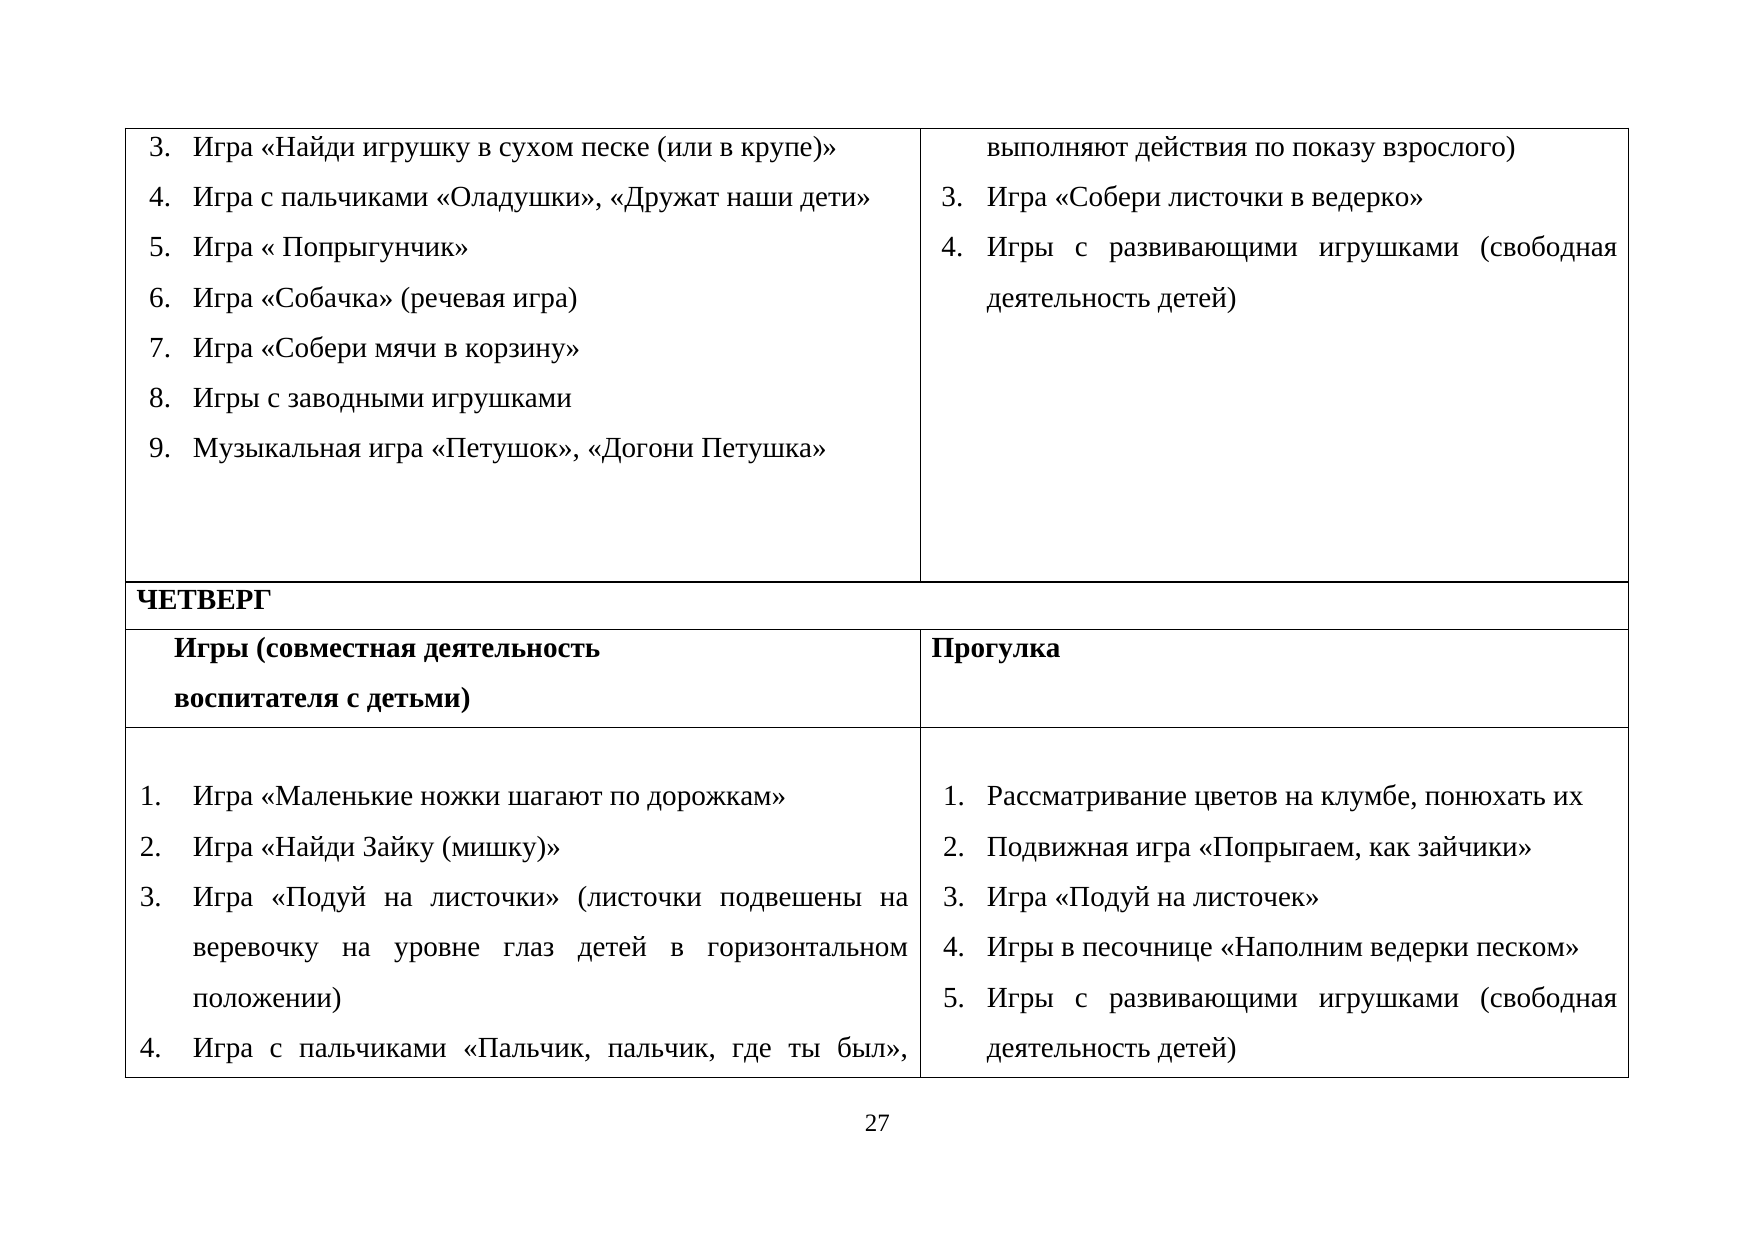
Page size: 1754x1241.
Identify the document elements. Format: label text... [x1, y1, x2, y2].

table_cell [921, 129, 1628, 581]
table_cell ЧЕТВЕРГ [126, 583, 1628, 629]
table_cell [126, 129, 920, 581]
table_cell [921, 728, 1628, 1077]
table_cell Прогулка [921, 630, 1628, 727]
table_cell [126, 728, 920, 1077]
table_cell Игры (совместная деятельность воспитателя с детьми) [126, 630, 920, 727]
